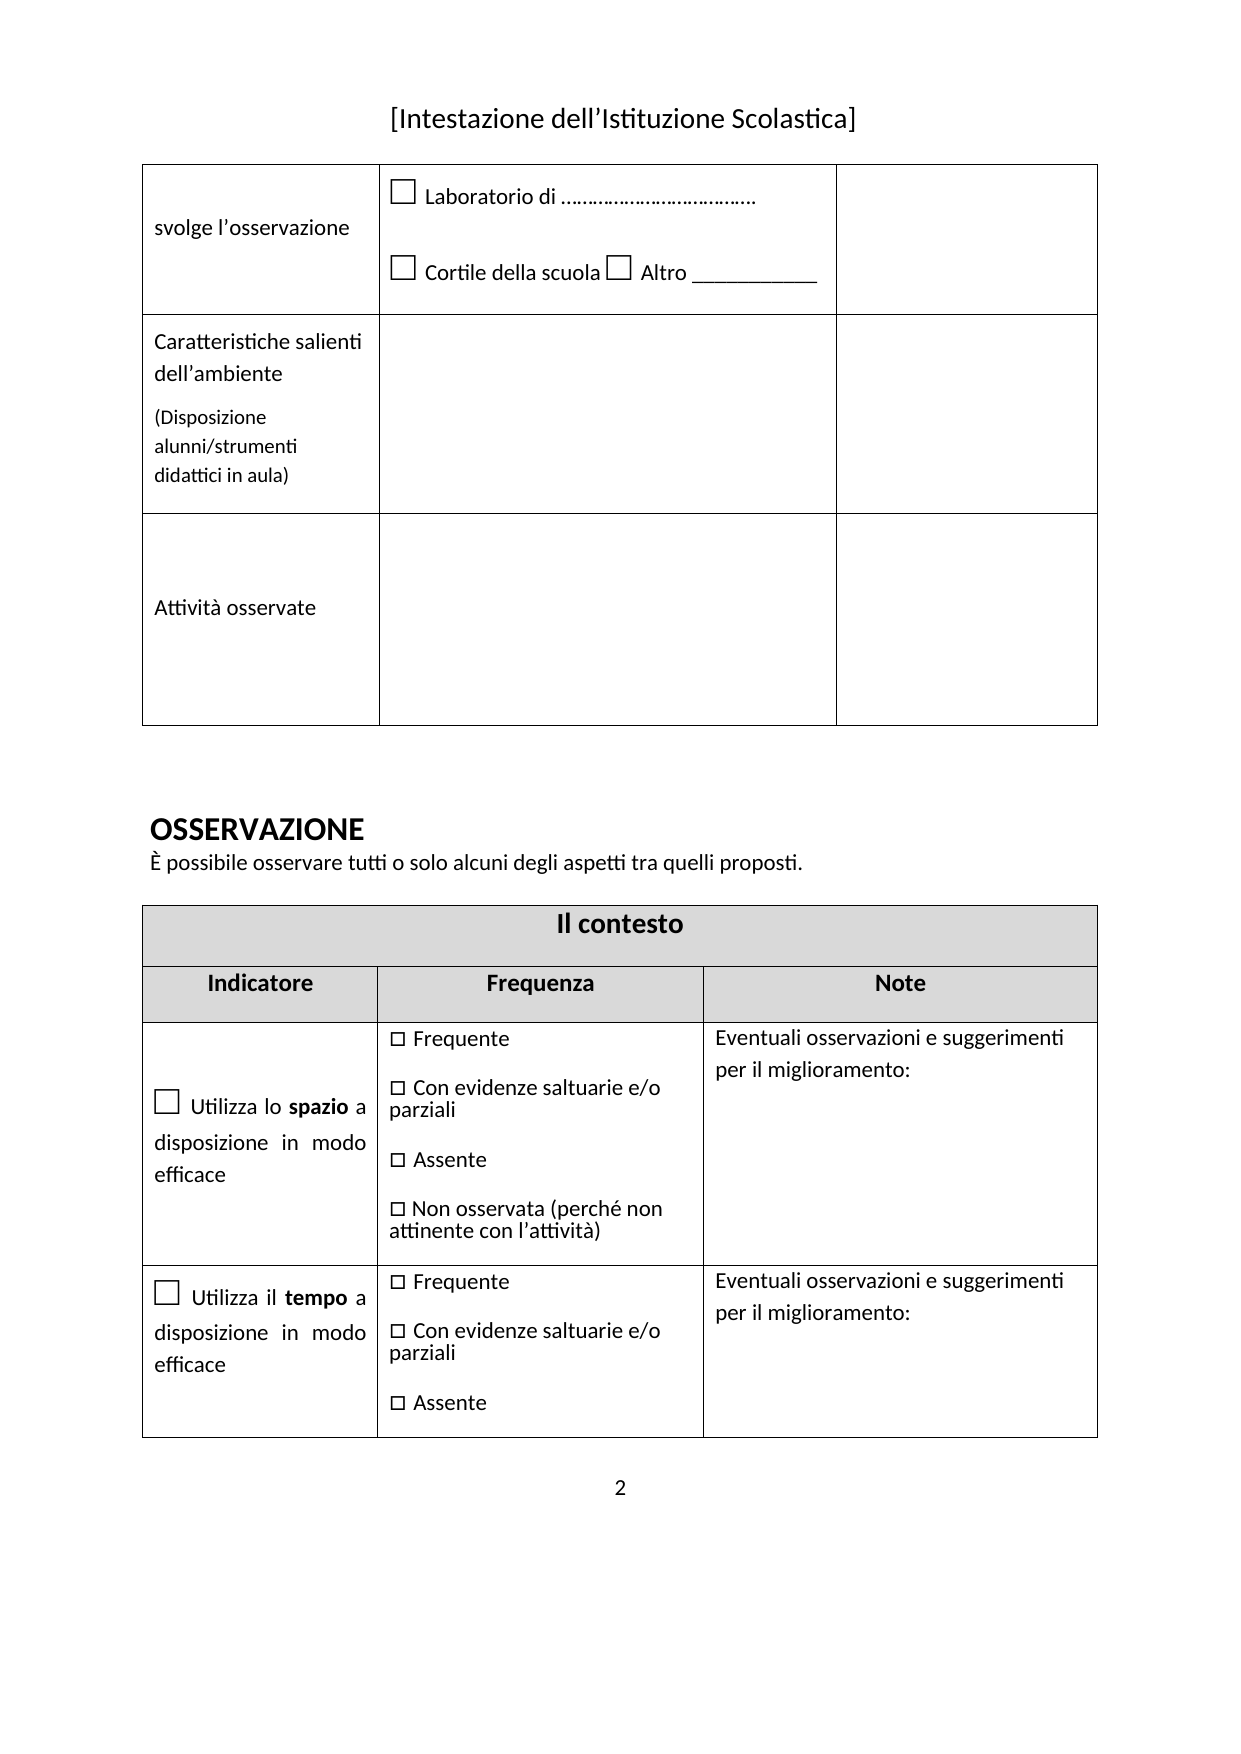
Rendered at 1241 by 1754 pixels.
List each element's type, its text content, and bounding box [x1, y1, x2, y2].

table_cell [837, 165, 1097, 314]
table_cell [380, 315, 836, 512]
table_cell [143, 165, 379, 314]
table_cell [380, 165, 836, 314]
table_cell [378, 1266, 703, 1437]
text È possibile osservare tutti o solo alcuni degli aspetti tra quelli proposti. [150, 848, 1090, 877]
table_cell □ Utilizza lo spazio a disposizione in modo efficace [143, 1023, 377, 1265]
table_cell [837, 514, 1097, 725]
table_cell [380, 514, 836, 725]
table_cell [704, 1266, 1097, 1437]
table_cell Caratteristiche salienti dell’ambiente (Disposizione alunni/strumenti didattici in aula) [143, 315, 379, 512]
table_cell Eventuali osservazioni e suggerimenti per il miglioramento: [704, 1023, 1097, 1265]
table_cell Note [704, 967, 1097, 1022]
table_cell Attività osservate [143, 514, 379, 725]
text OSSERVAZIONE [150, 808, 1090, 848]
table_cell Indicatore [143, 967, 377, 1022]
table_cell □ Frequente □ Con evidenze saltuarie e/o parziali □ Assente □ Non osservata (perché non attinente con l’attività) [378, 1023, 703, 1265]
table_cell [837, 315, 1097, 512]
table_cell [143, 1266, 377, 1437]
table_cell Frequenza [378, 967, 703, 1022]
table_header Il contesto [143, 906, 1097, 966]
